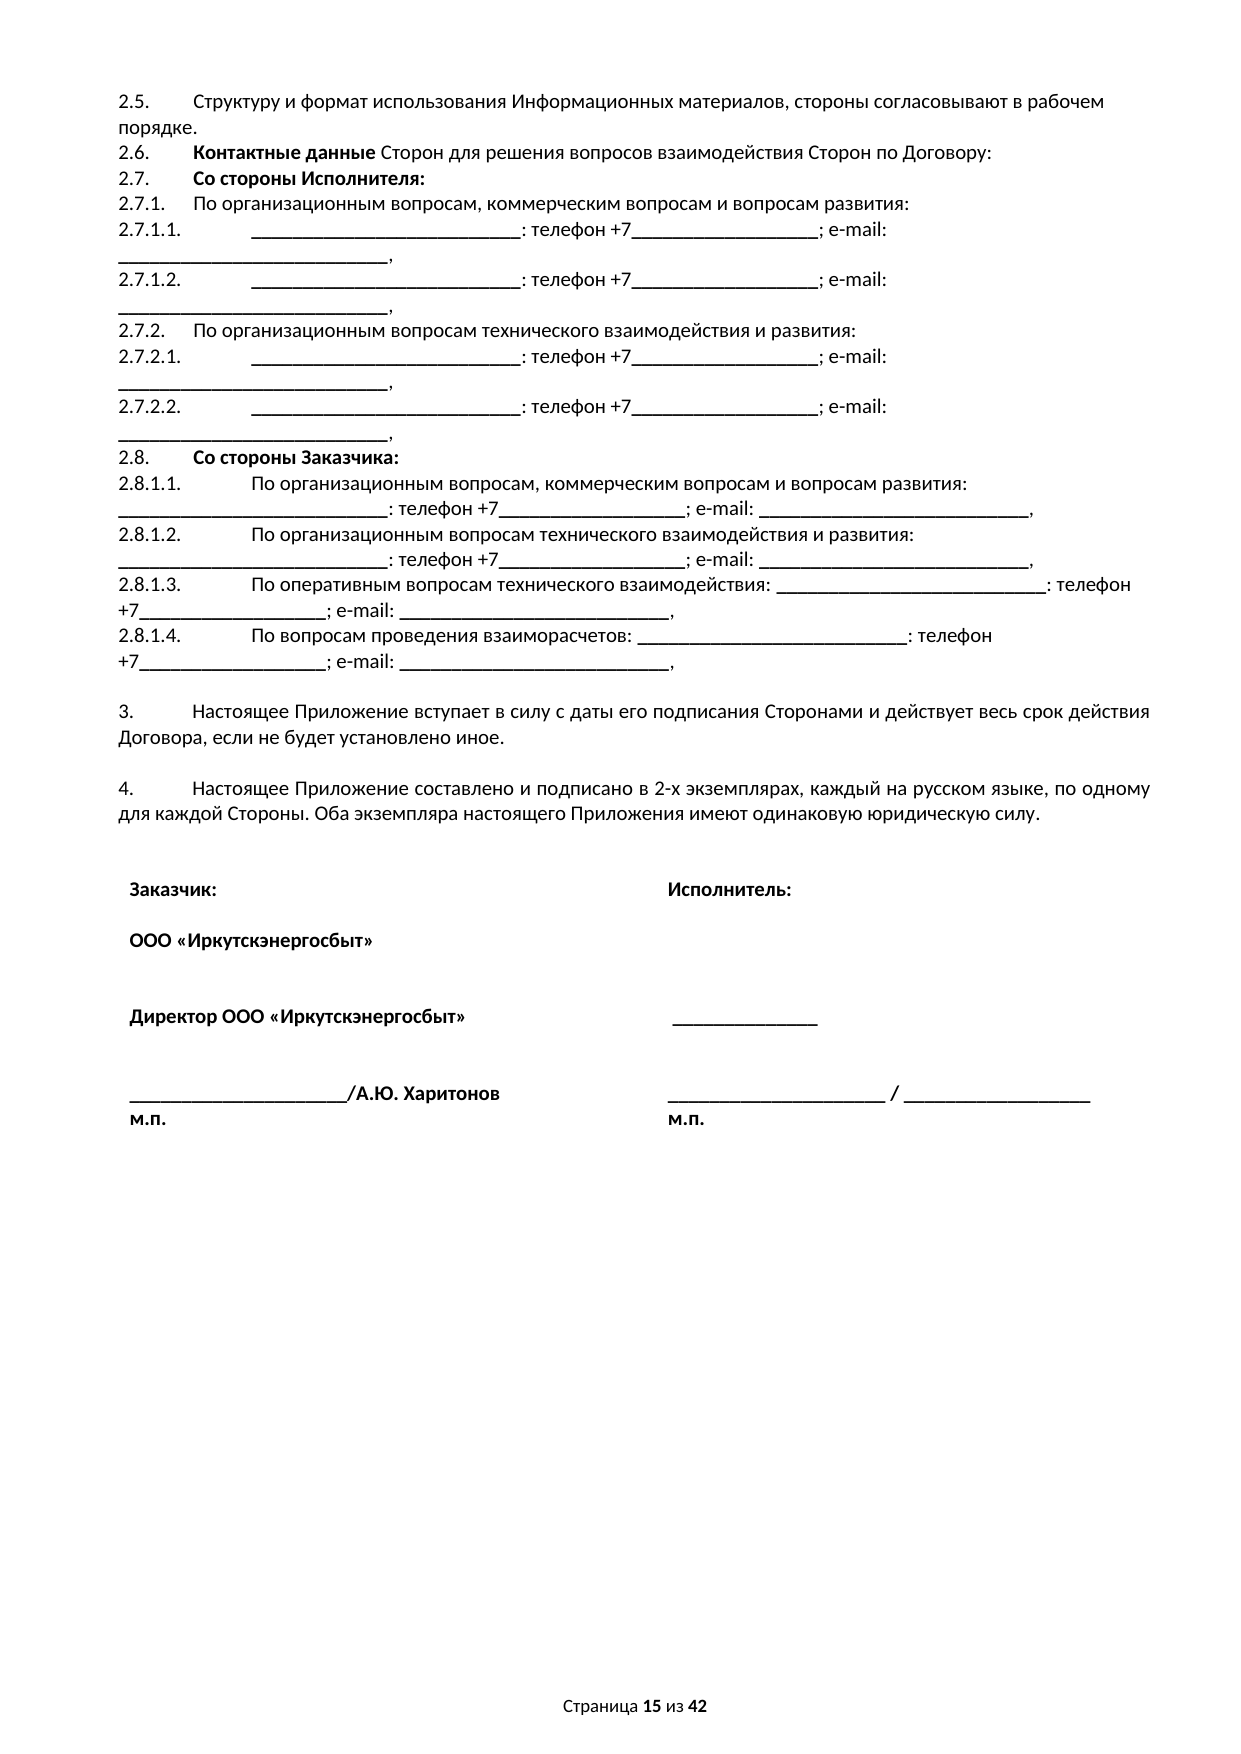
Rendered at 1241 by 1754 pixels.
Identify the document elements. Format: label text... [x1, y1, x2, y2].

list Настоящее Приложение составлено и подписано в 2-х экземплярах, каждый на русском языке, по одному для каждой Стороны. Оба экземпляра настоящего Приложения имеют одинаковую юридическую силу. [118, 775, 1152, 826]
table_header Исполнитель: ______________ _____________________ / __________________ м.п. [656, 877, 1170, 1301]
list Настоящее Приложение вступает в силу с даты его подписания Сторонами и действует весь срок действия Договора, если не будет установлено иное. [118, 699, 1152, 749]
list __________________________: телефон +7__________________; e-mail: __________________________, [118, 343, 1152, 394]
list По организационным вопросам, коммерческим вопросам и вопросам развития: [118, 190, 1152, 216]
list По организационным вопросам, коммерческим вопросам и вопросам развития: __________________________: телефон +7__________________; e-mail: __________________________, [118, 470, 1152, 521]
list __________________________: телефон +7__________________; e-mail: __________________________, [118, 216, 1152, 267]
list Со стороны Исполнителя: [118, 165, 1152, 190]
list Контактные данные Сторон для решения вопросов взаимодействия Сторон по Договору: [118, 139, 1152, 165]
list По организационным вопросам технического взаимодействия и развития: __________________________: телефон +7__________________; e-mail: __________________________, [118, 521, 1152, 572]
list По организационным вопросам технического взаимодействия и развития: [118, 317, 1152, 343]
list Со стороны Заказчика: [118, 444, 1152, 470]
list По оперативным вопросам технического взаимодействия: __________________________: телефон +7__________________; e-mail: __________________________, [118, 572, 1152, 622]
list По вопросам проведения взаиморасчетов: __________________________: телефон +7__________________; e-mail: __________________________, [118, 622, 1152, 673]
list Структуру и формат использования Информационных материалов, стороны согласовывают в рабочем порядке. [118, 89, 1152, 139]
list __________________________: телефон +7__________________; e-mail: __________________________, [118, 267, 1152, 317]
list __________________________: телефон +7__________________; e-mail: __________________________, [118, 394, 1152, 444]
table_header Заказчик: ООО «Иркутскэнергосбыт» Директор ООО «Иркутскэнергосбыт» _____________________/А.Ю. Харитонов м.п. [118, 877, 656, 1301]
